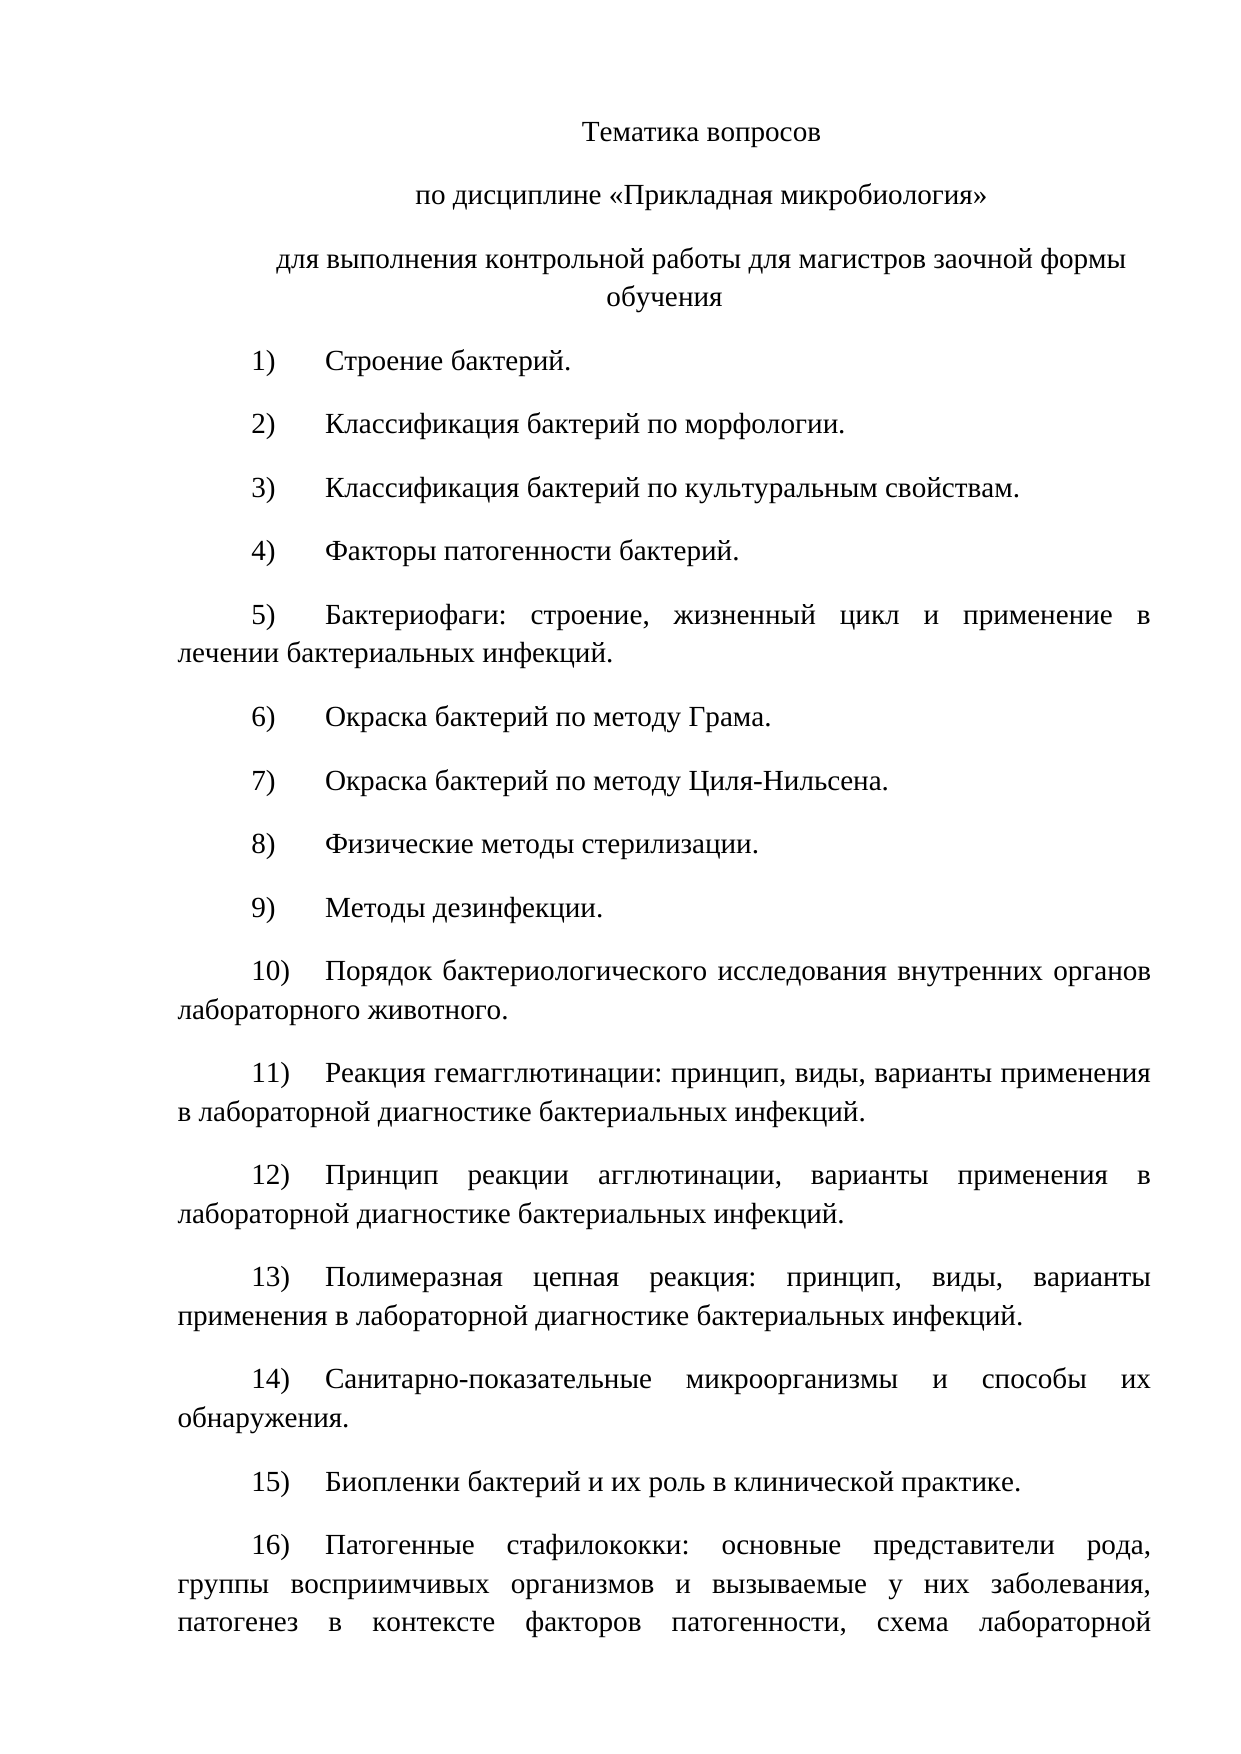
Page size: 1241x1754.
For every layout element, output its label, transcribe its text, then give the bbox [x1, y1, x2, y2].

text 1) Строение бактерий. [177, 343, 1152, 376]
text 5) Бактериофаги: строение, жизненный цикл и применение в лечении бактериальных инфекций. [177, 597, 1152, 669]
text 6) Окраска бактерий по методу Грама. [177, 699, 1152, 733]
text 10) Порядок бактериологического исследования внутренних органов лабораторного животного. [177, 953, 1152, 1025]
text 9) Методы дезинфекции. [177, 890, 1152, 923]
text 3) Классификация бактерий по культуральным свойствам. [177, 470, 1152, 503]
text 14) Санитарно-показательные микроорганизмы и способы их обнаружения. [177, 1362, 1152, 1434]
text 7) Окраска бактерий по методу Циля-Нильсена. [177, 763, 1152, 796]
text 15) Биопленки бактерий и их роль в клинической практике. [177, 1464, 1152, 1497]
text 12) Принцип реакции агглютинации, варианты применения в лабораторной диагностике бактериальных инфекций. [177, 1157, 1152, 1229]
text 11) Реакция гемагглютинации: принцип, виды, варианты применения в лабораторной диагностике бактериальных инфекций. [177, 1055, 1152, 1127]
text для выполнения контрольной работы для магистров заочной формы обучения [177, 241, 1152, 313]
text Тематика вопросов [177, 114, 1152, 147]
text 2) Классификация бактерий по морфологии. [177, 406, 1152, 440]
text по дисциплине «Прикладная микробиология» [177, 177, 1152, 211]
text 4) Факторы патогенности бактерий. [177, 533, 1152, 567]
text 8) Физические методы стерилизации. [177, 826, 1152, 860]
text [177, 1527, 1152, 1638]
text 13) Полимеразная цепная реакция: принцип, виды, варианты применения в лабораторной диагностике бактериальных инфекций. [177, 1259, 1152, 1332]
